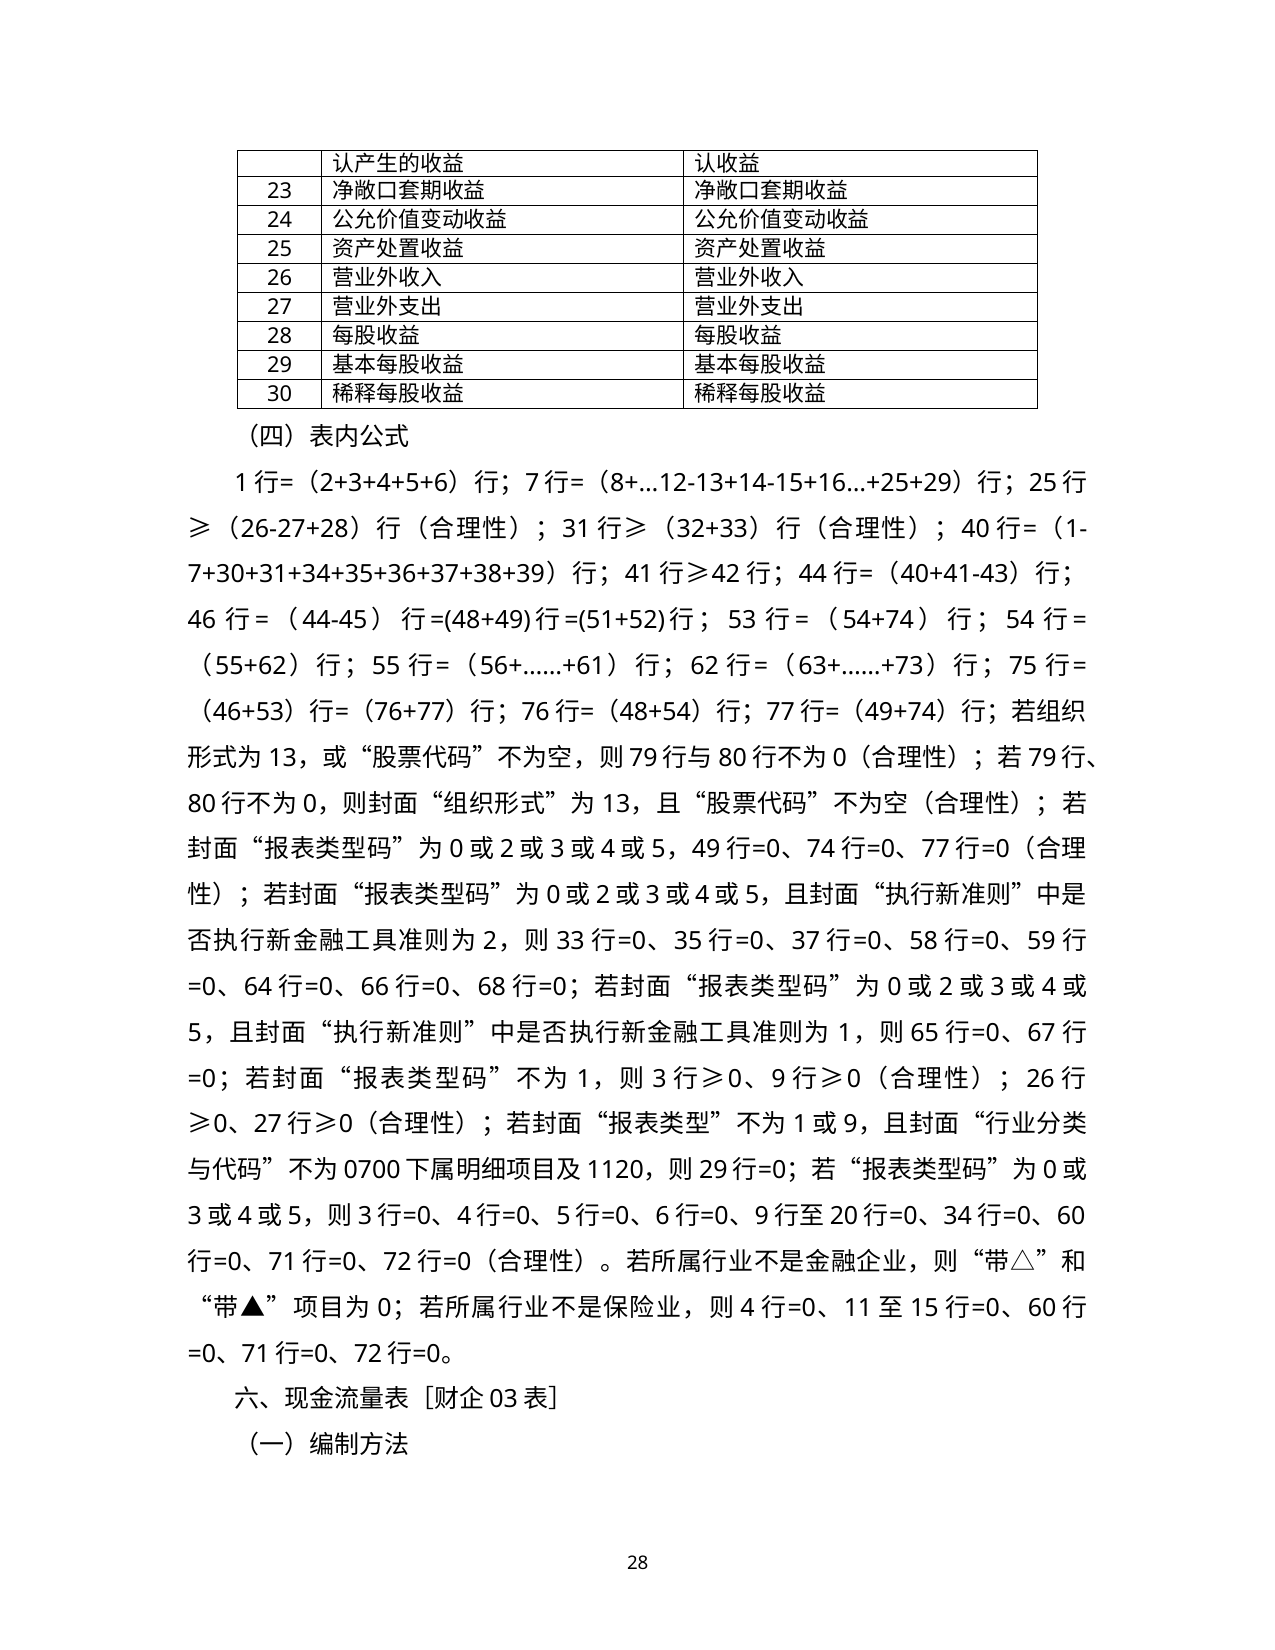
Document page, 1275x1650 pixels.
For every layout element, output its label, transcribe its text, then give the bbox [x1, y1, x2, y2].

table_cell 24 [238, 206, 321, 234]
text 1行=（2+3+4+5+6）行；7行=（8+…12-13+14-15+16…+25+29）行；25行≥（26-27+28）行（合理性）；31行≥（32+33）行（合理性）；40行=（1-7+30+31+34+35+36+37+38+39）行；41行≥42行；44行=（40+41-43）行；46行=（44-45）行=(48+49)行=(51+52)行；53行=（54+74）行；54行=（55+62）行；55行=（56+……+61）行；62行=（63+……+73）行；75行=（46+53）行=（76+77）行；76行=（48+54）行；77行=（49+74）行；若组织形式为13，或“股票代码”不为空，则79行与80行不为0（合理性）；若79行、80行不为0，则封面“组织形式”为13，且“股票代码”不为空（合理性）；若封面“报表类型码”为0或2或3或4或5，49行=0、74行=0、77行=0（合理性）；若封面“报表类型码”为0或2或3或4或5，且封面“执行新准则”中是否执行新金融工具准则为2，则33行=0、35行=0、37行=0、58行=0、59行=0、64行=0、66行=0、68行=0；若封面“报表类型码”为0或2或3或4或5，且封面“执行新准则”中是否执行新金融工具准则为1，则65行=0、67行=0；若封面“报表类型码”不为1，则3行≥0、9行≥0（合理性）；26行≥0、27行≥0（合理性）；若封面“报表类型”不为1或9，且封面“行业分类与代码”不为0700下属明细项目及1120，则29行=0；若“报表类型码”为0或3或4或5，则3行=0、4行=0、5行=0、6行=0、9行至20行=0、34行=0、60行=0、71行=0、72行=0（合理性）。若所属行业不是金融企业，则“带△”和“带▲”项目为0；若所属行业不是保险业，则4行=0、11至15行=0、60行=0、71行=0、72行=0。 [187, 454, 1087, 1371]
table_cell 稀释每股收益 [322, 380, 683, 408]
table_cell 稀释每股收益 [684, 380, 1037, 408]
table_cell 公允价值变动收益 [322, 206, 683, 234]
table_cell 28 [238, 322, 321, 350]
table_cell 27 [238, 293, 321, 321]
table_cell 25 [238, 235, 321, 263]
table_cell 公允价值变动收益 [684, 206, 1037, 234]
table_cell 营业外支出 [684, 293, 1037, 321]
table_cell 23 [238, 177, 321, 205]
table_cell 营业外支出 [322, 293, 683, 321]
table_cell 基本每股收益 [322, 351, 683, 379]
table_cell 30 [238, 380, 321, 408]
text （一）编制方法 [187, 1417, 1087, 1463]
table_cell 资产处置收益 [322, 235, 683, 263]
table_cell 29 [238, 351, 321, 379]
table_cell 每股收益 [684, 322, 1037, 350]
text （四）表内公式 [187, 409, 1087, 454]
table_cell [322, 151, 683, 176]
table_cell 营业外收入 [322, 264, 683, 292]
table_cell 26 [238, 264, 321, 292]
table_cell 营业外收入 [684, 264, 1037, 292]
table_cell 资产处置收益 [684, 235, 1037, 263]
table_cell 每股收益 [322, 322, 683, 350]
text 六、现金流量表［财企03表］ [187, 1371, 1087, 1417]
table_cell 以摊余成本计量的金融资产终止确认收益 [684, 151, 1037, 176]
table_cell 基本每股收益 [684, 351, 1037, 379]
table_cell 净敞口套期收益 [684, 177, 1037, 205]
table_cell 22 [238, 151, 321, 176]
table_cell 净敞口套期收益 [322, 177, 683, 205]
